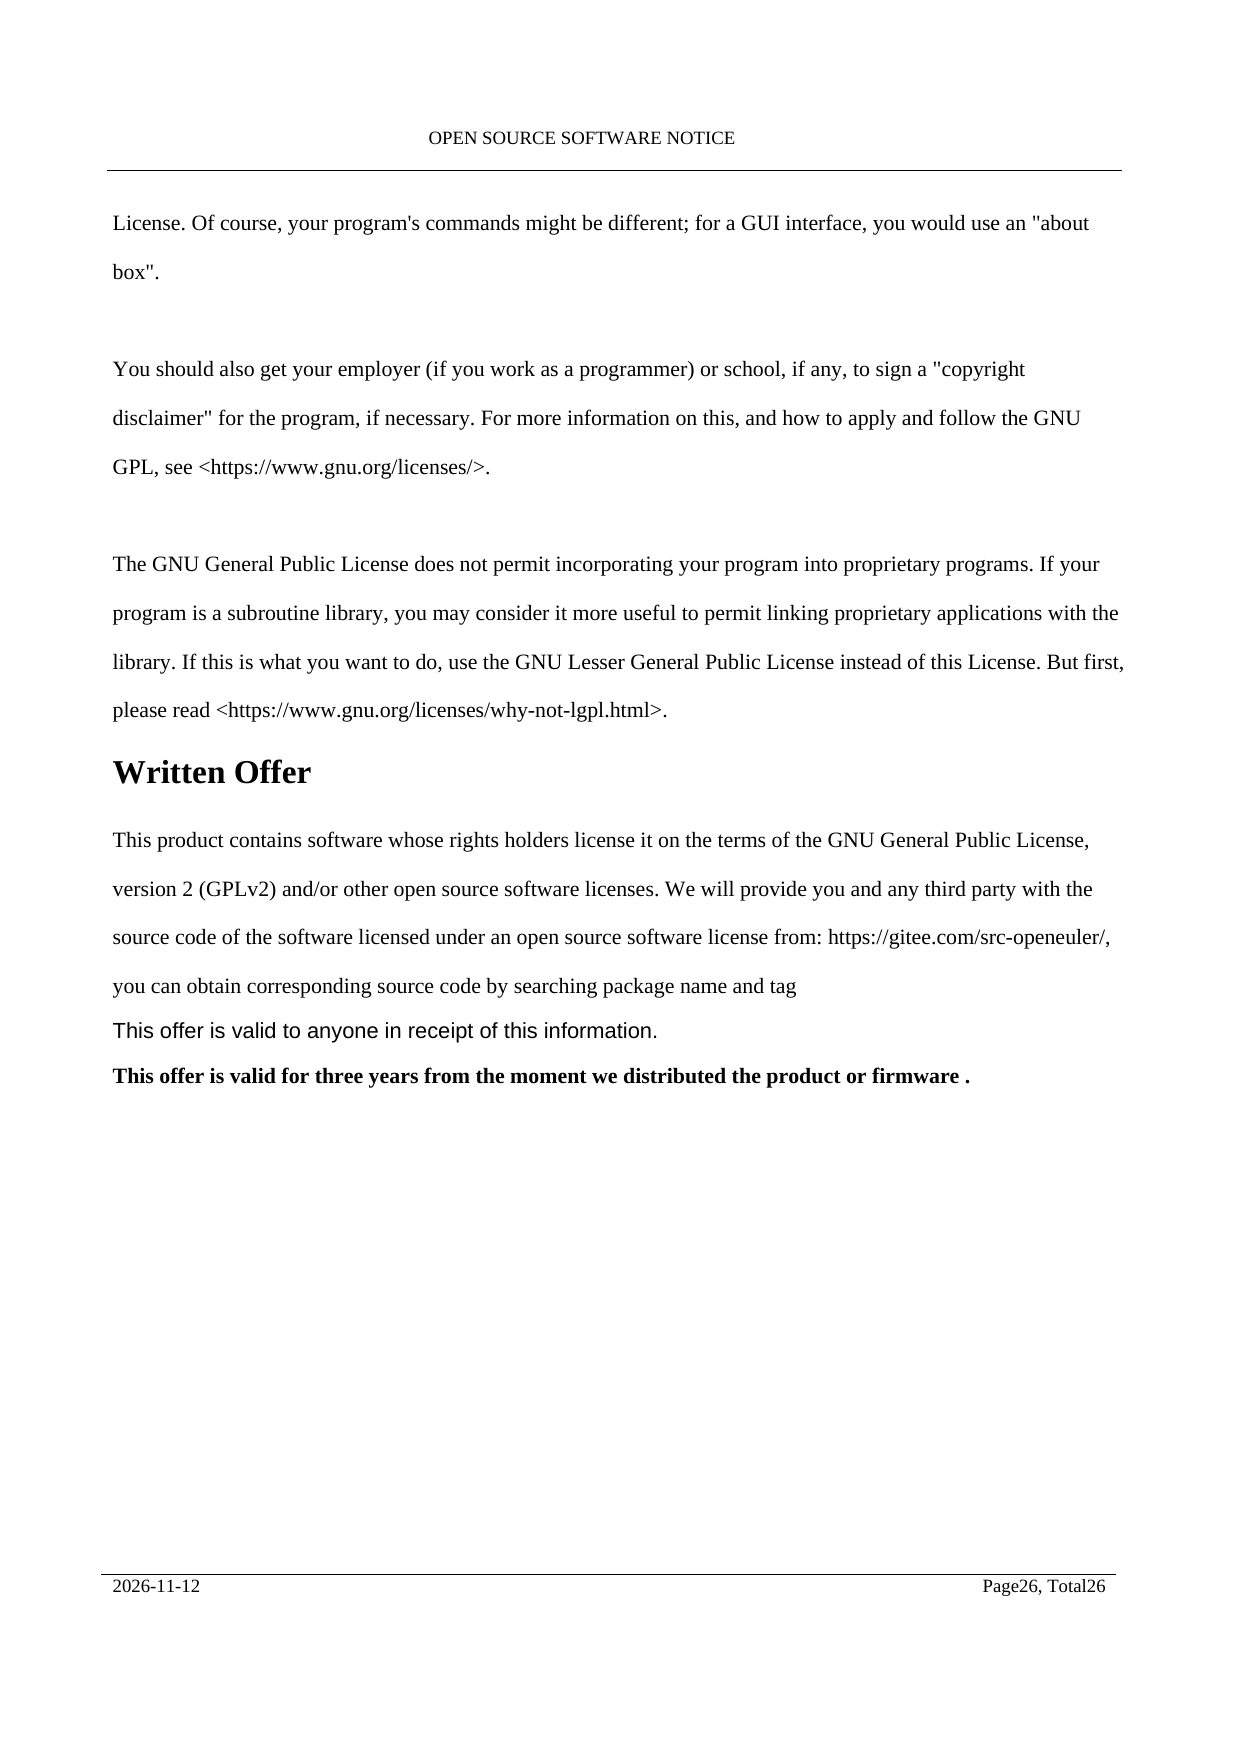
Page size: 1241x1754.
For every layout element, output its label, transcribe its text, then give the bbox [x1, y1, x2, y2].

text This offer is valid for three years from the moment we distributed the product or firmware . [112, 1059, 1128, 1092]
text Written Offer [112, 739, 1128, 804]
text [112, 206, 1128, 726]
text This offer is valid to anyone in receipt of this information. [112, 1014, 1128, 1047]
text This product contains software whose rights holders license it on the terms of the GNU General Public License, version 2 (GPLv2) and/or other open source software licenses. We will provide you and any third party with the source code of the software licensed under an open source software license from: https://gitee.com/src-openeuler/, you can obtain corresponding source code by searching package name and tag [112, 823, 1128, 1002]
